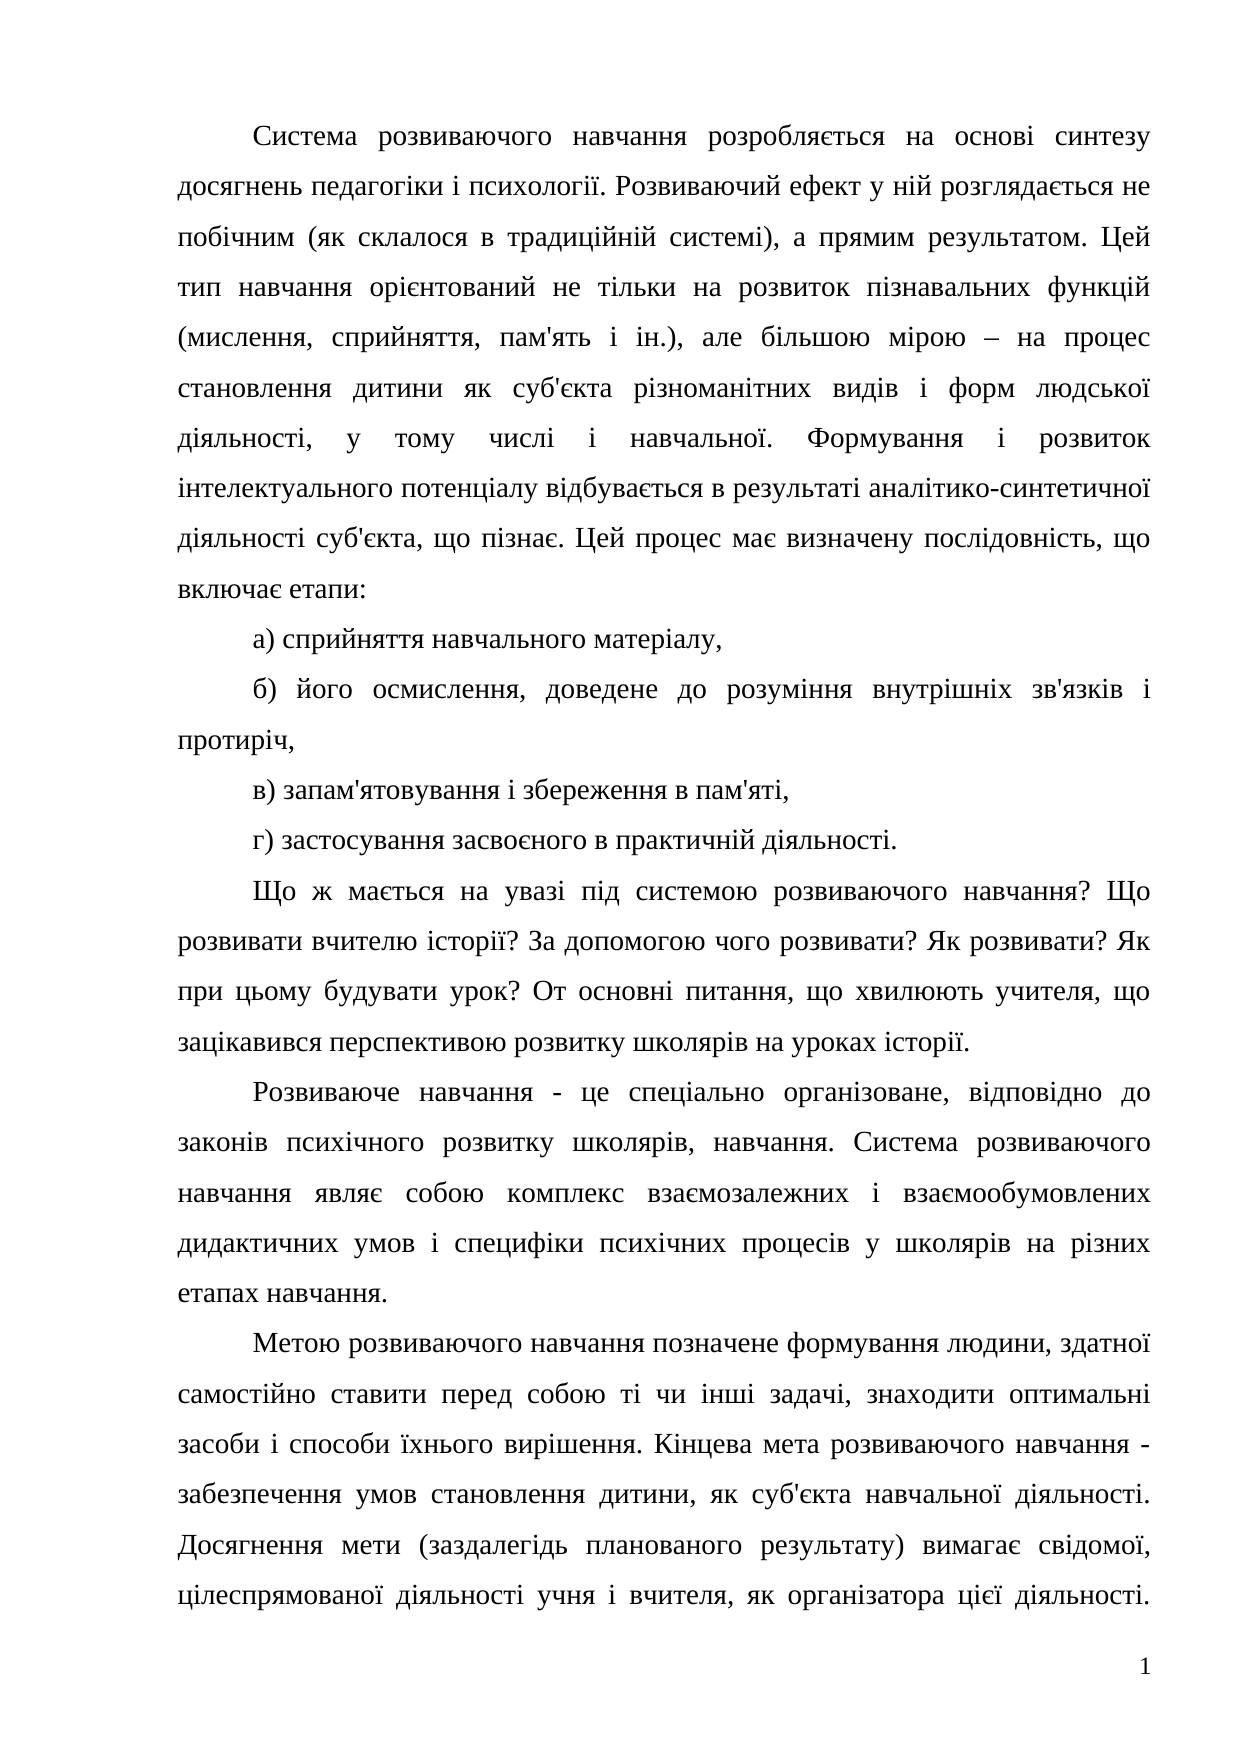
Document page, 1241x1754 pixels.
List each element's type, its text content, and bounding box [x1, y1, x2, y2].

text а) сприйняття навчального матеріалу, [177, 621, 1152, 655]
text Що ж мається на увазі під системою розвиваючого навчання? Що розвивати вчителю історії? За допомогою чого розвивати? Як розвивати? Як при цьому будувати урок? От основні питання, що хвилюють учителя, що зацікавився перспективою розвитку школярів на уроках історії. [177, 873, 1152, 1057]
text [177, 1326, 1152, 1611]
text Розвиваюче навчання - це спеціально організоване, відповідно до законів психічного розвитку школярів, навчання. Система розвиваючого навчання являє собою комплекс взаємозалежних і взаємообумовлених дидактичних умов і специфіки психічних процесів у школярів на різних етапах навчання. [177, 1074, 1152, 1309]
text Система розвиваючого навчання розробляється на основі синтезу досягнень педагогіки і психології. Розвиваючий ефект у ній розглядається не побічним (як склалося в традиційній системі), а прямим результатом. Цей тип навчання орієнтований не тільки на розвиток пізнавальних функцій (мислення, сприйняття, пам'ять і ін.), але більшою мірою – на процес становлення дитини як суб'єкта різноманітних видів і форм людської діяльності, у тому числі і навчальної. Формування і розвиток інтелектуального потенціалу відбувається в результаті аналітико-синтетичної діяльності суб'єкта, що пізнає. Цей процес має визначену послідовність, що включає етапи: [177, 118, 1152, 604]
text в) запам'ятовування і збереження в пам'яті, [177, 772, 1152, 806]
text б) його осмислення, доведене до розуміння внутрішніх зв'язків і протиріч, [177, 672, 1152, 755]
text г) застосування засвоєного в практичній діяльності. [177, 822, 1152, 856]
